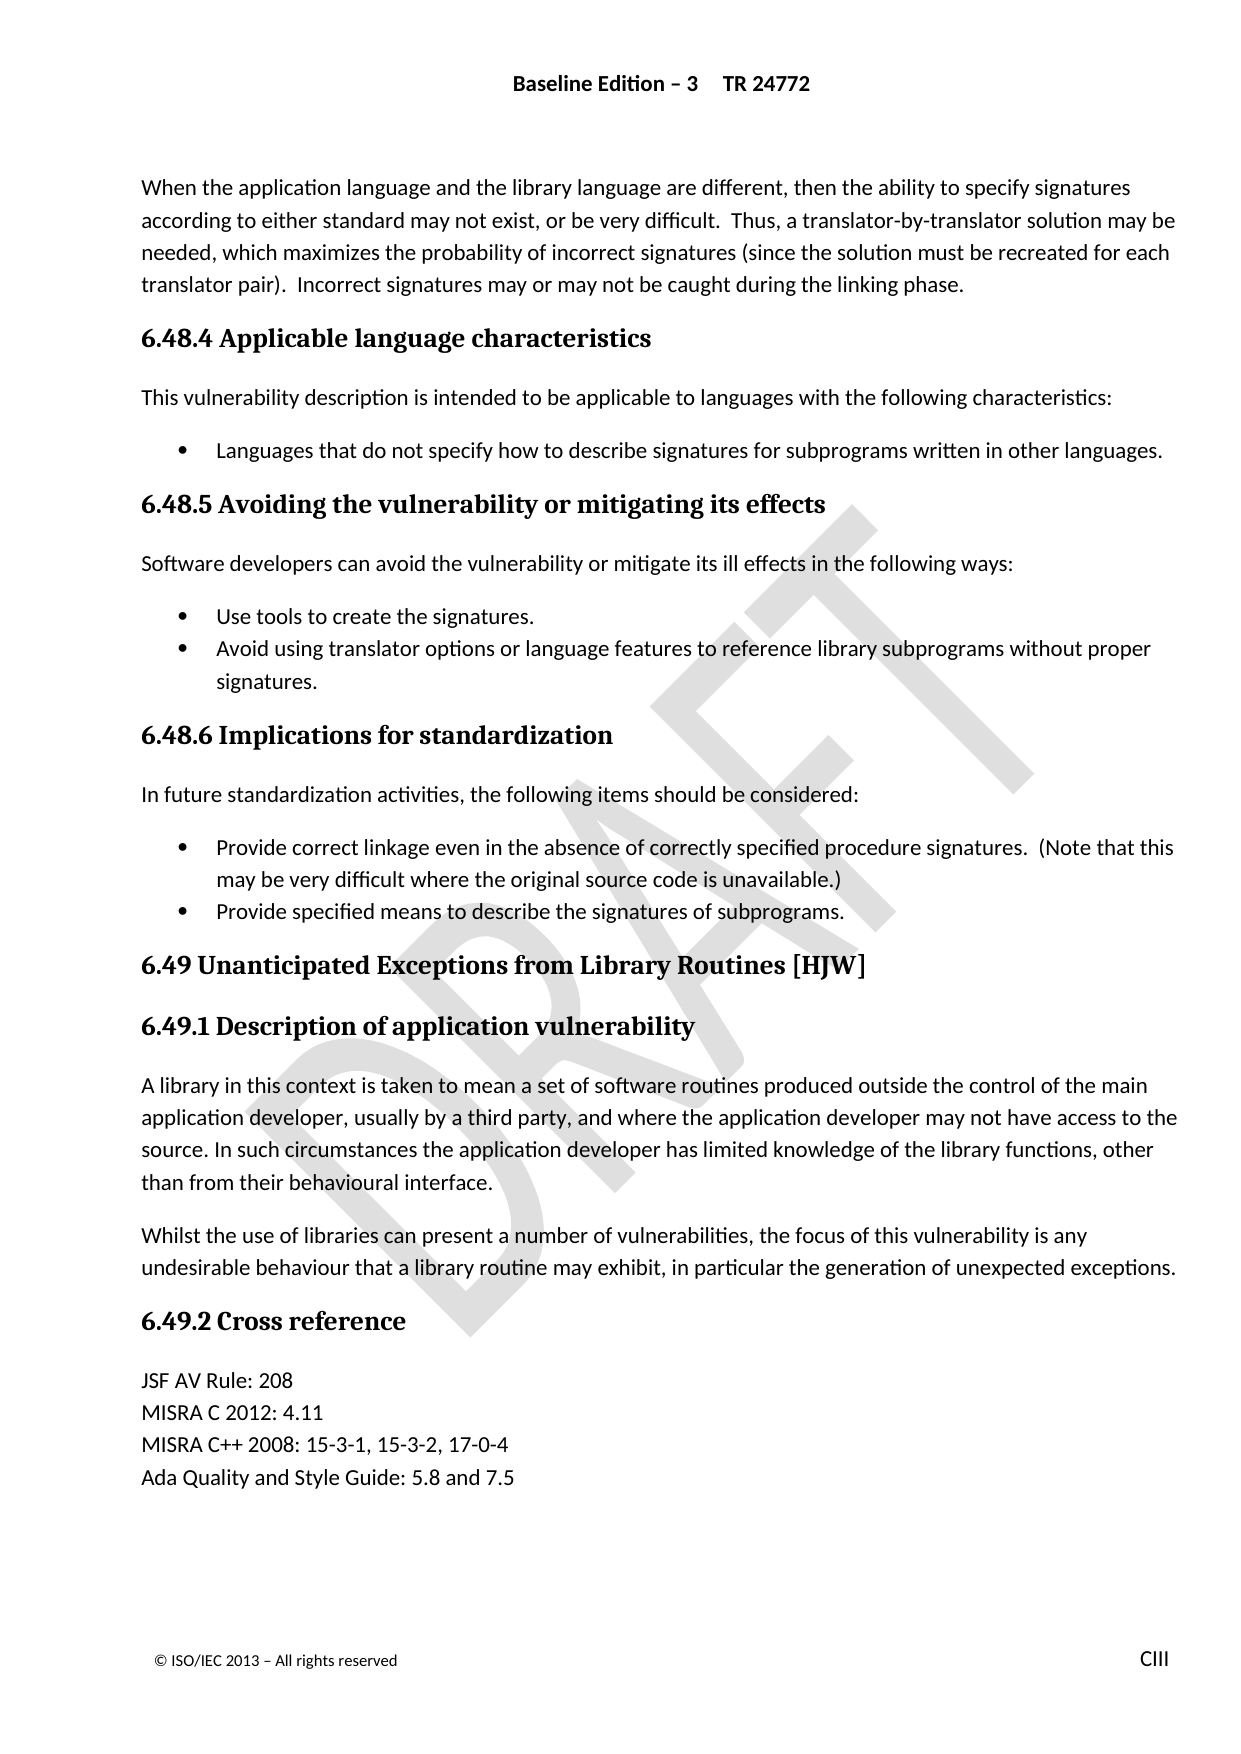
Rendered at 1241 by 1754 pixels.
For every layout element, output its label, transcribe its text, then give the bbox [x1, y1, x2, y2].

list Avoid using translator options or language features to reference library subprograms without proper signatures. [178, 634, 1182, 695]
text Software developers can avoid the vulnerability or mitigate its ill effects in the following ways: [141, 549, 1182, 577]
list Provide specified means to describe the signatures of subprograms. [178, 897, 1182, 925]
text Ada Quality and Style Guide: 5.8 and 7.5 [141, 1463, 1182, 1491]
text A library in this context is taken to mean a set of software routines produced outside the control of the main application developer, usually by a third party, and where the application developer may not have access to the source. In such circumstances the application developer has limited knowledge of the library functions, other than from their behavioural interface. [141, 1071, 1182, 1196]
list Provide correct linkage even in the absence of correctly specified procedure signatures. (Note that this may be very difficult where the original source code is unavailable.) [178, 833, 1182, 893]
subtitle 6.48.6 Implications for standardization [141, 720, 1182, 751]
list Use tools to create the signatures. [178, 602, 1182, 630]
list Languages that do not specify how to describe signatures for subprograms written in other languages. [178, 436, 1182, 464]
subtitle 6.49.2 Cross reference [141, 1306, 1182, 1337]
subtitle 6.48.5 Avoiding the vulnerability or mitigating its effects [141, 489, 1182, 520]
subtitle 6.48.4 Applicable language characteristics [141, 323, 1182, 354]
text MISRA C 2012: 4.11 [141, 1398, 1182, 1426]
subtitle 6.49.1 Description of application vulnerability [141, 1011, 1182, 1042]
text In future standardization activities, the following items should be considered: [141, 780, 1182, 808]
text When the application language and the library language are different, then the ability to specify signatures according to either standard may not exist, or be very difficult. Thus, a translator-by-translator solution may be needed, which maximizes the probability of incorrect signatures (since the solution must be recreated for each translator pair). Incorrect signatures may or may not be caught during the linking phase. [141, 173, 1182, 298]
text MISRA C++ 2008: 15-3-1, 15-3-2, 17-0-4 [141, 1430, 1182, 1458]
subtitle 6.49 Unanticipated Exceptions from Library Routines [HJW] [141, 950, 1182, 981]
text This vulnerability description is intended to be applicable to languages with the following characteristics: [141, 383, 1182, 411]
text JSF AV Rule: 208 [141, 1366, 1182, 1394]
text Whilst the use of libraries can present a number of vulnerabilities, the focus of this vulnerability is any undesirable behaviour that a library routine may exhibit, in particular the generation of unexpected exceptions. [141, 1221, 1182, 1281]
